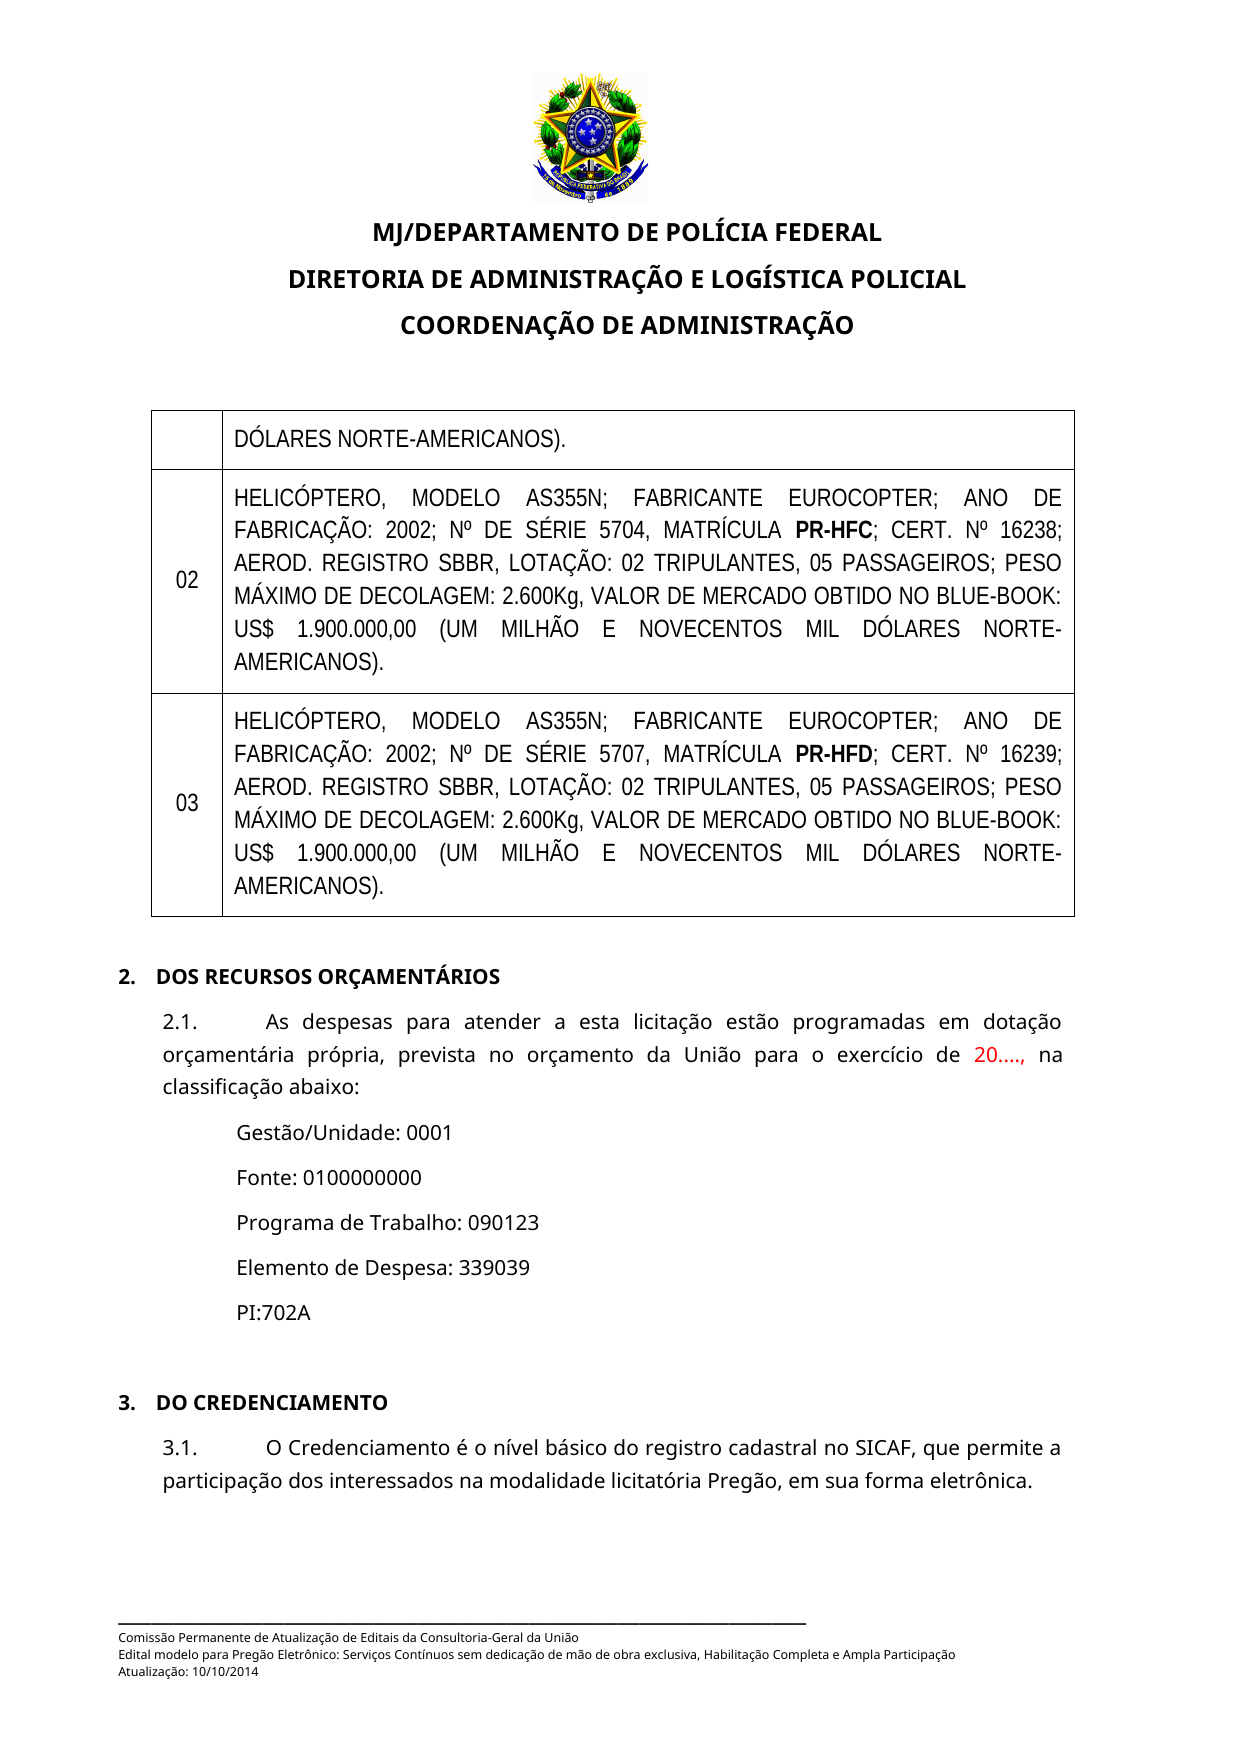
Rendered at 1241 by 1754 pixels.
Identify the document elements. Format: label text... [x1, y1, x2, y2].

table_cell HELICÓPTERO, MODELO AS355N; FABRICANTE EUROCOPTER; ANO DE FABRICAÇÃO: 2002; Nº DE SÉRIE 5707, MATRÍCULA PR-HFD; CERT. Nº 16239; AEROD. REGISTRO SBBR, LOTAÇÃO: 02 TRIPULANTES, 05 PASSAGEIROS; PESO MÁXIMO DE DECOLAGEM: 2.600Kg, VALOR DE MERCADO OBTIDO NO BLUE-BOOK: US$ 1.900.000,00 (UM MILHÃO E NOVECENTOS MIL DÓLARES NORTE-AMERICANOS). [223, 694, 1074, 916]
text PI:702A [236, 1298, 1063, 1326]
picture [533, 73, 649, 203]
table_cell 03 [152, 694, 222, 916]
table_cell 01 [152, 411, 222, 469]
text Fonte: 0100000000 [236, 1163, 1063, 1191]
list O Credenciamento é o nível básico do registro cadastral no SICAF, que permite a participação dos interessados na modalidade licitatória Pregão, em sua forma eletrônica. [162, 1433, 1063, 1494]
table_cell 02 [152, 470, 222, 692]
text Gestão/Unidade: 0001 [236, 1118, 1063, 1146]
list As despesas para atender a esta licitação estão programadas em dotação orçamentária própria, prevista no orçamento da União para o exercício de 20...., na classificação abaixo: [162, 1007, 1063, 1101]
list DO CREDENCIAMENTO [118, 1388, 1065, 1417]
text Elemento de Despesa: 339039 [236, 1253, 1063, 1281]
list DOS RECURSOS ORÇAMENTÁRIOS [118, 962, 1063, 991]
table_cell HELICÓPTERO, MODELO AS355N; FABRICANTE EUROCOPTER; ANO DE FABRICAÇÃO: 2002; Nº DE SÉRIE 5704, MATRÍCULA PR-HFC; CERT. Nº 16238; AEROD. REGISTRO SBBR, LOTAÇÃO: 02 TRIPULANTES, 05 PASSAGEIROS; PESO MÁXIMO DE DECOLAGEM: 2.600Kg, VALOR DE MERCADO OBTIDO NO BLUE-BOOK: US$ 1.900.000,00 (UM MILHÃO E NOVECENTOS MIL DÓLARES NORTE-AMERICANOS). [223, 470, 1074, 692]
text Programa de Trabalho: 090123 [236, 1208, 1063, 1236]
